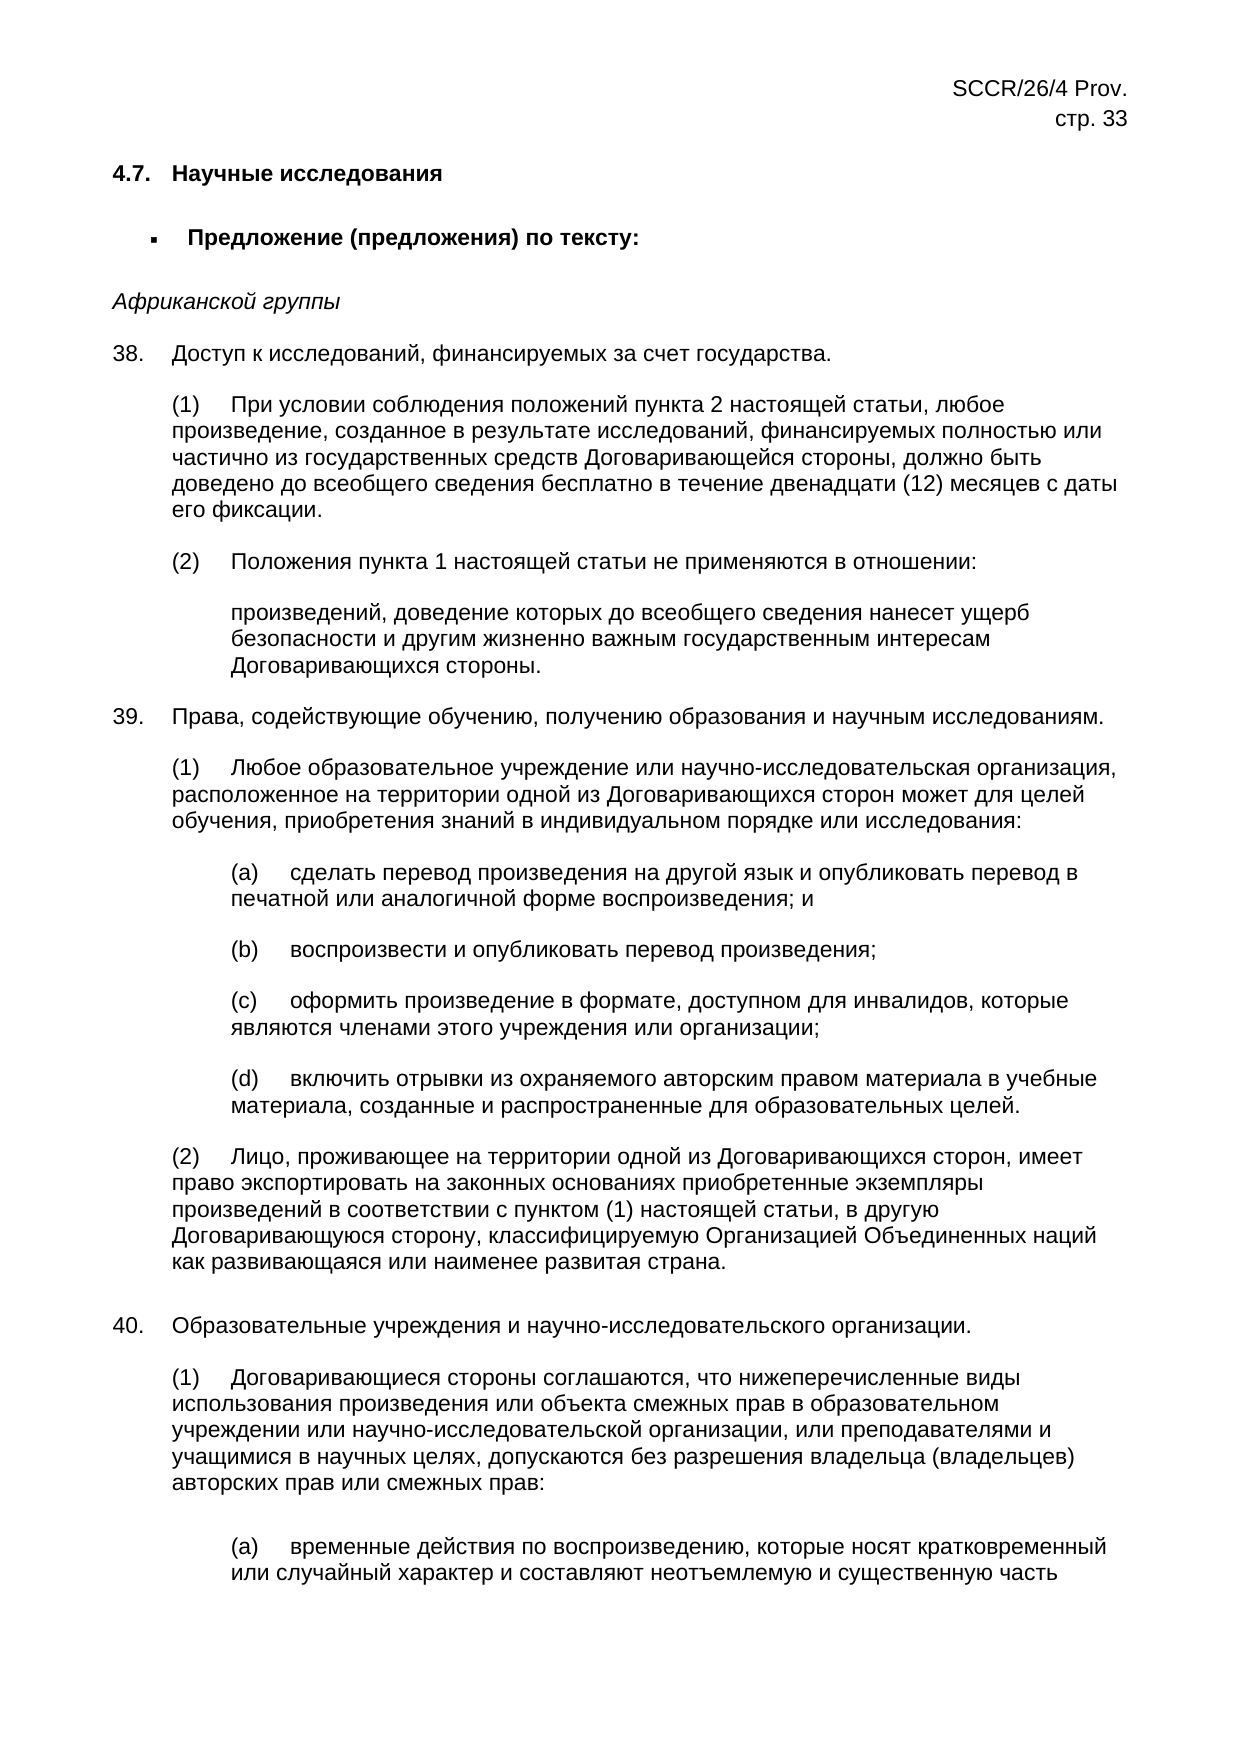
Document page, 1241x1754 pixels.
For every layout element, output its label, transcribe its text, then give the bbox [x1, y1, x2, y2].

list 4.7. Научные исследования [112, 160, 1128, 187]
text (а) сделать перевод произведения на другой язык и опубликовать перевод в печатной или аналогичной форме воспроизведения; и [231, 858, 1128, 911]
text (1) Любое образовательное учреждение или научно-исследовательская организация, расположенное на территории одной из Договаривающихся сторон может для целей обучения, приобретения знаний в индивидуальном порядке или исследования: [172, 754, 1128, 833]
text (d) включить отрывки из охраняемого авторским правом материала в учебные материала, созданные и распространенные для образовательных целей. [231, 1065, 1128, 1118]
text (1) Договаривающиеся стороны соглашаются, что нижеперечисленные виды использования произведения или объекта смежных прав в образовательном учреждении или научно-исследовательской организации, или преподавателями и учащимися в научных целях, допускаются без разрешения владельца (владельцев) авторских прав или смежных прав: [172, 1363, 1128, 1495]
text (2) Лицо, проживающее на территории одной из Договаривающихся сторон, имеет право экспортировать на законных основаниях приобретенные экземпляры произведений в соответствии с пунктом (1) настоящей статьи, в другую Договаривающуюся сторону, классифицируемую Организацией Объединенных наций как развивающаяся или наименее развитая страна. [172, 1143, 1128, 1275]
text 40. Образовательные учреждения и научно-исследовательского организации. [112, 1312, 1128, 1338]
list произведений, доведение которых до всеобщего сведения нанесет ущерб безопасности и другим жизненно важным государственным интересам Договаривающихся стороны. [231, 599, 1128, 678]
list 38. Доступ к исследований, финансируемых за счет государства. [112, 339, 1128, 366]
list Африканской группы [112, 288, 1128, 314]
text (с) оформить произведение в формате, доступном для инвалидов, которые являются членами этого учреждения или организации; [231, 987, 1128, 1040]
text 39. Права, содействующие обучению, получению образования и научным исследованиям. [112, 703, 1128, 729]
text (b) воспроизвести и опубликовать перевод произведения; [231, 936, 1128, 962]
list (1) При условии соблюдения положений пункта 2 настоящей статьи, любое произведение, созданное в результате исследований, финансируемых полностью или частично из государственных средств Договаривающейся стороны, должно быть доведено до всеобщего сведения бесплатно в течение двенадцати (12) месяцев с даты его фиксации. [172, 391, 1128, 523]
list (2) Положения пункта 1 настоящей статьи не применяются в отношении: [172, 548, 1128, 574]
list Предложение (предложения) по тексту: [150, 224, 1128, 251]
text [231, 1533, 1128, 1586]
